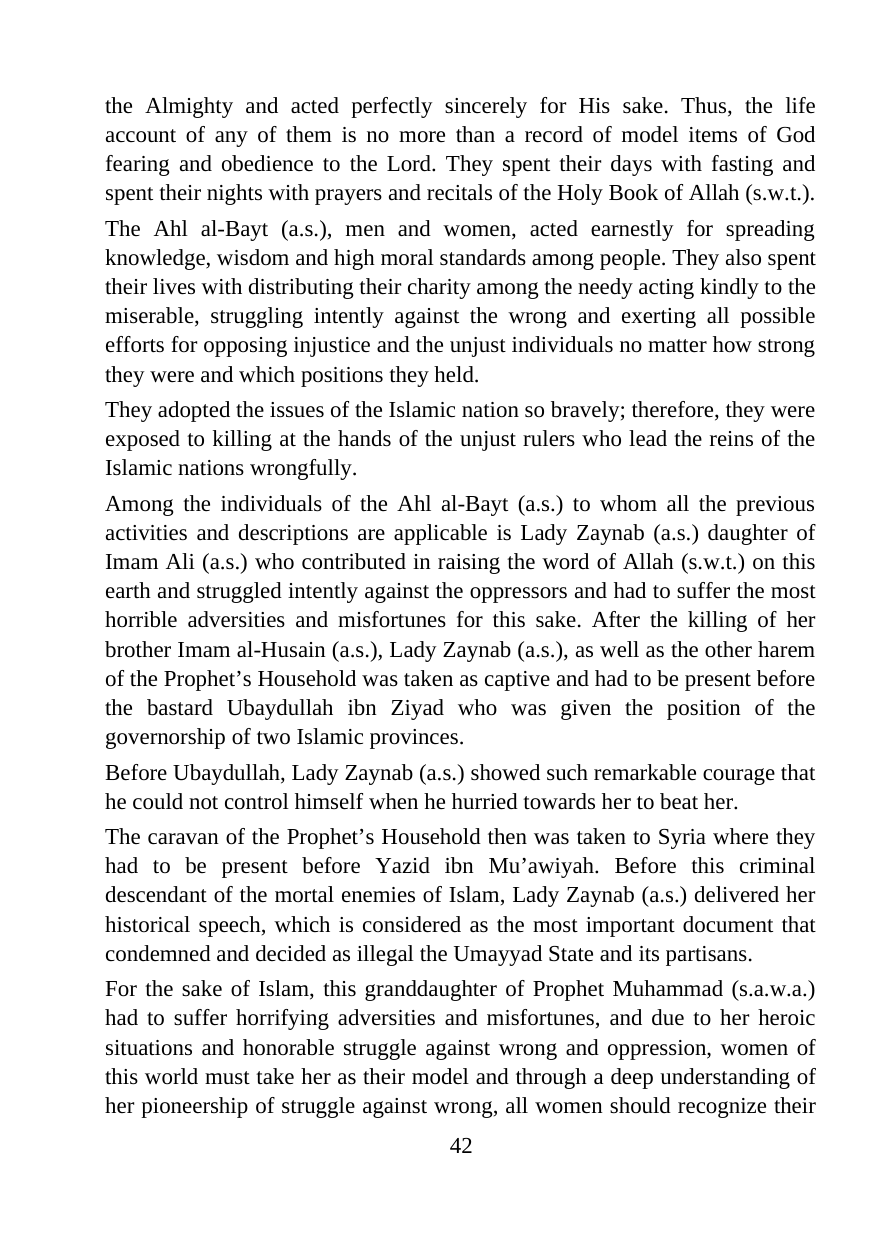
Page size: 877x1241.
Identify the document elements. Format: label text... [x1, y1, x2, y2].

text They adopted the issues of the Islamic nation so bravely; therefore, they were exposed to killing at the hands of the unjust rulers who lead the reins of the Islamic nations wrongfully. [105, 394, 817, 482]
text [105, 973, 817, 1119]
text Among the individuals of the Ahl al-Bayt (a.s.) to whom all the previous activities and descriptions are applicable is Lady Zaynab (a.s.) daughter of Imam Ali (a.s.) who contributed in raising the word of Allah (s.w.t.) on this earth and struggled intently against the oppressors and had to suffer the most horrible adversities and misfortunes for this sake. After the killing of her brother Imam al-Husain (a.s.), Lady Zaynab (a.s.), as well as the other harem of the Prophet’s Household was taken as captive and had to be present before the bastard Ubaydullah ibn Ziyad who was given the position of the governorship of two Islamic provinces. [105, 488, 817, 750]
text The caravan of the Prophet’s Household then was taken to Syria where they had to be present before Yazid ibn Mu’awiyah. Before this criminal descendant of the mortal enemies of Islam, Lady Zaynab (a.s.) delivered her historical speech, which is considered as the most important document that condemned and decided as illegal the Umayyad State and its partisans. [105, 821, 817, 967]
text Before Ubaydullah, Lady Zaynab (a.s.) showed such remarkable courage that he could not control himself when he hurried towards her to beat her. [105, 757, 817, 815]
text The Ahl al-Bayt (a.s.), men and women, acted earnestly for spreading knowledge, wisdom and high moral standards among people. They also spent their lives with distributing their charity among the needy acting kindly to the miserable, struggling intently against the wrong and exerting all possible efforts for opposing injustice and the unjust individuals no matter how strong they were and which positions they held. [105, 213, 817, 388]
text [105, 90, 817, 207]
